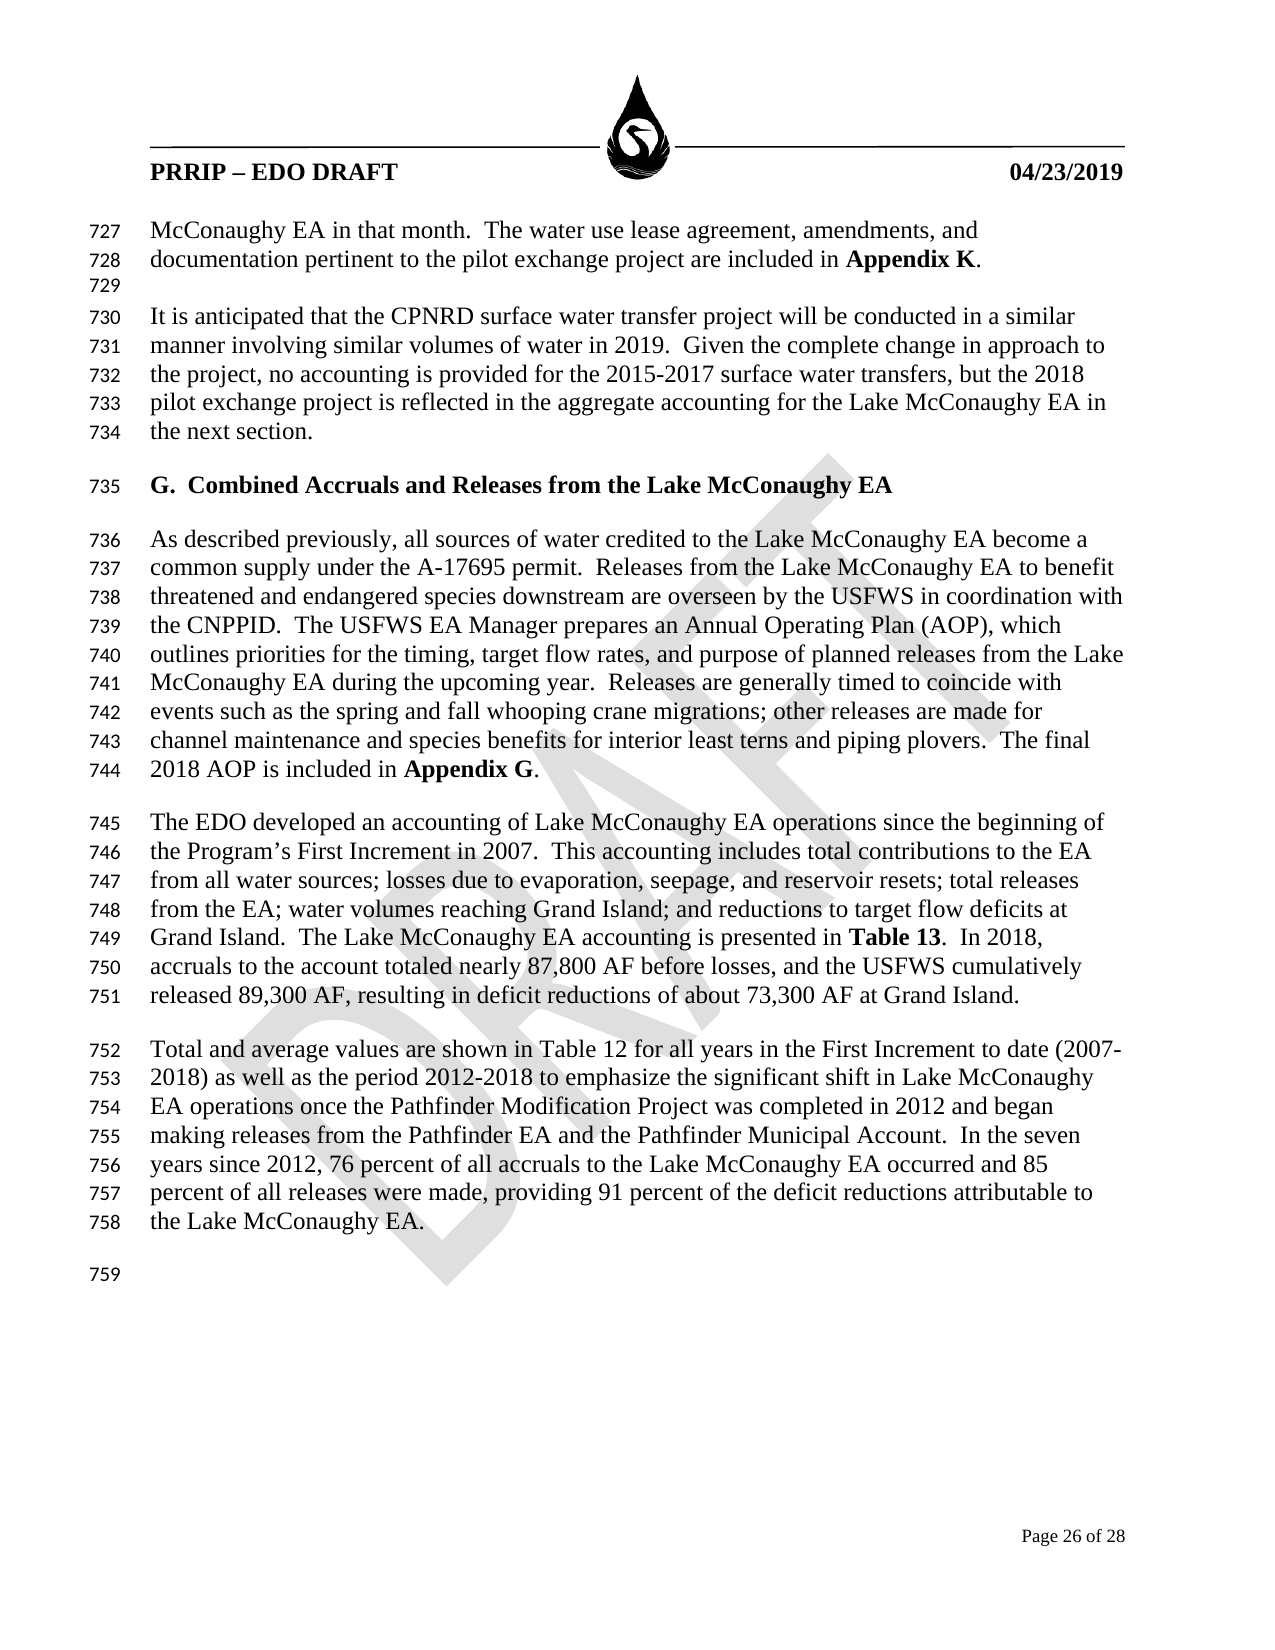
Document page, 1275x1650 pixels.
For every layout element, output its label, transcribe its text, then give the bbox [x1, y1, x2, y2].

list Combined Accruals and Releases from the Lake McConaughy EA [150, 470, 1125, 499]
list Total and average values are shown in Table 12 for all years in the First Increment to date (2007-2018) as well as the period 2012-2018 to emphasize the significant shift in Lake McConaughy EA operations once the Pathfinder Modification Project was completed in 2012 and began making releases from the Pathfinder EA and the Pathfinder Municipal Account. In the seven years since 2012, 76 percent of all accruals to the Lake McConaughy EA occurred and 85 percent of all releases were made, providing 91 percent of the deficit reductions attributable to the Lake McConaughy EA. [150, 1034, 1125, 1235]
list As described previously, all sources of water credited to the Lake McConaughy EA become a common supply under the A-17695 permit. Releases from the Lake McConaughy EA to benefit threatened and endangered species downstream are overseen by the USFWS in coordination with the CNPPID. The USFWS EA Manager prepares an Annual Operating Plan (AOP), which outlines priorities for the timing, target flow rates, and purpose of planned releases from the Lake McConaughy EA during the upcoming year. Releases are generally timed to coincide with events such as the spring and fall whooping crane migrations; other releases are made for channel maintenance and species benefits for interior least terns and piping plovers. The final 2018 AOP is included in Appendix G. [150, 524, 1125, 782]
list The EDO developed an accounting of Lake McConaughy EA operations since the beginning of the Program’s First Increment in 2007. This accounting includes total contributions to the EA from all water sources; losses due to evaporation, seepage, and reservoir resets; total releases from the EA; water volumes reaching Grand Island; and reductions to target flow deficits at Grand Island. The Lake McConaughy EA accounting is presented in Table 13. In 2018, accruals to the account totaled nearly 87,800 AF before losses, and the USFWS cumulatively released 89,300 AF, resulting in deficit reductions of about 73,300 AF at Grand Island. [150, 807, 1125, 1009]
picture [598, 75, 677, 181]
list It is anticipated that the CPNRD surface water transfer project will be conducted in a similar manner involving similar volumes of water in 2019. Given the complete change in approach to the project, no accounting is provided for the 2015-2017 surface water transfers, but the 2018 pilot exchange project is reflected in the aggregate accounting for the Lake McConaughy EA in the next section. [150, 301, 1125, 445]
